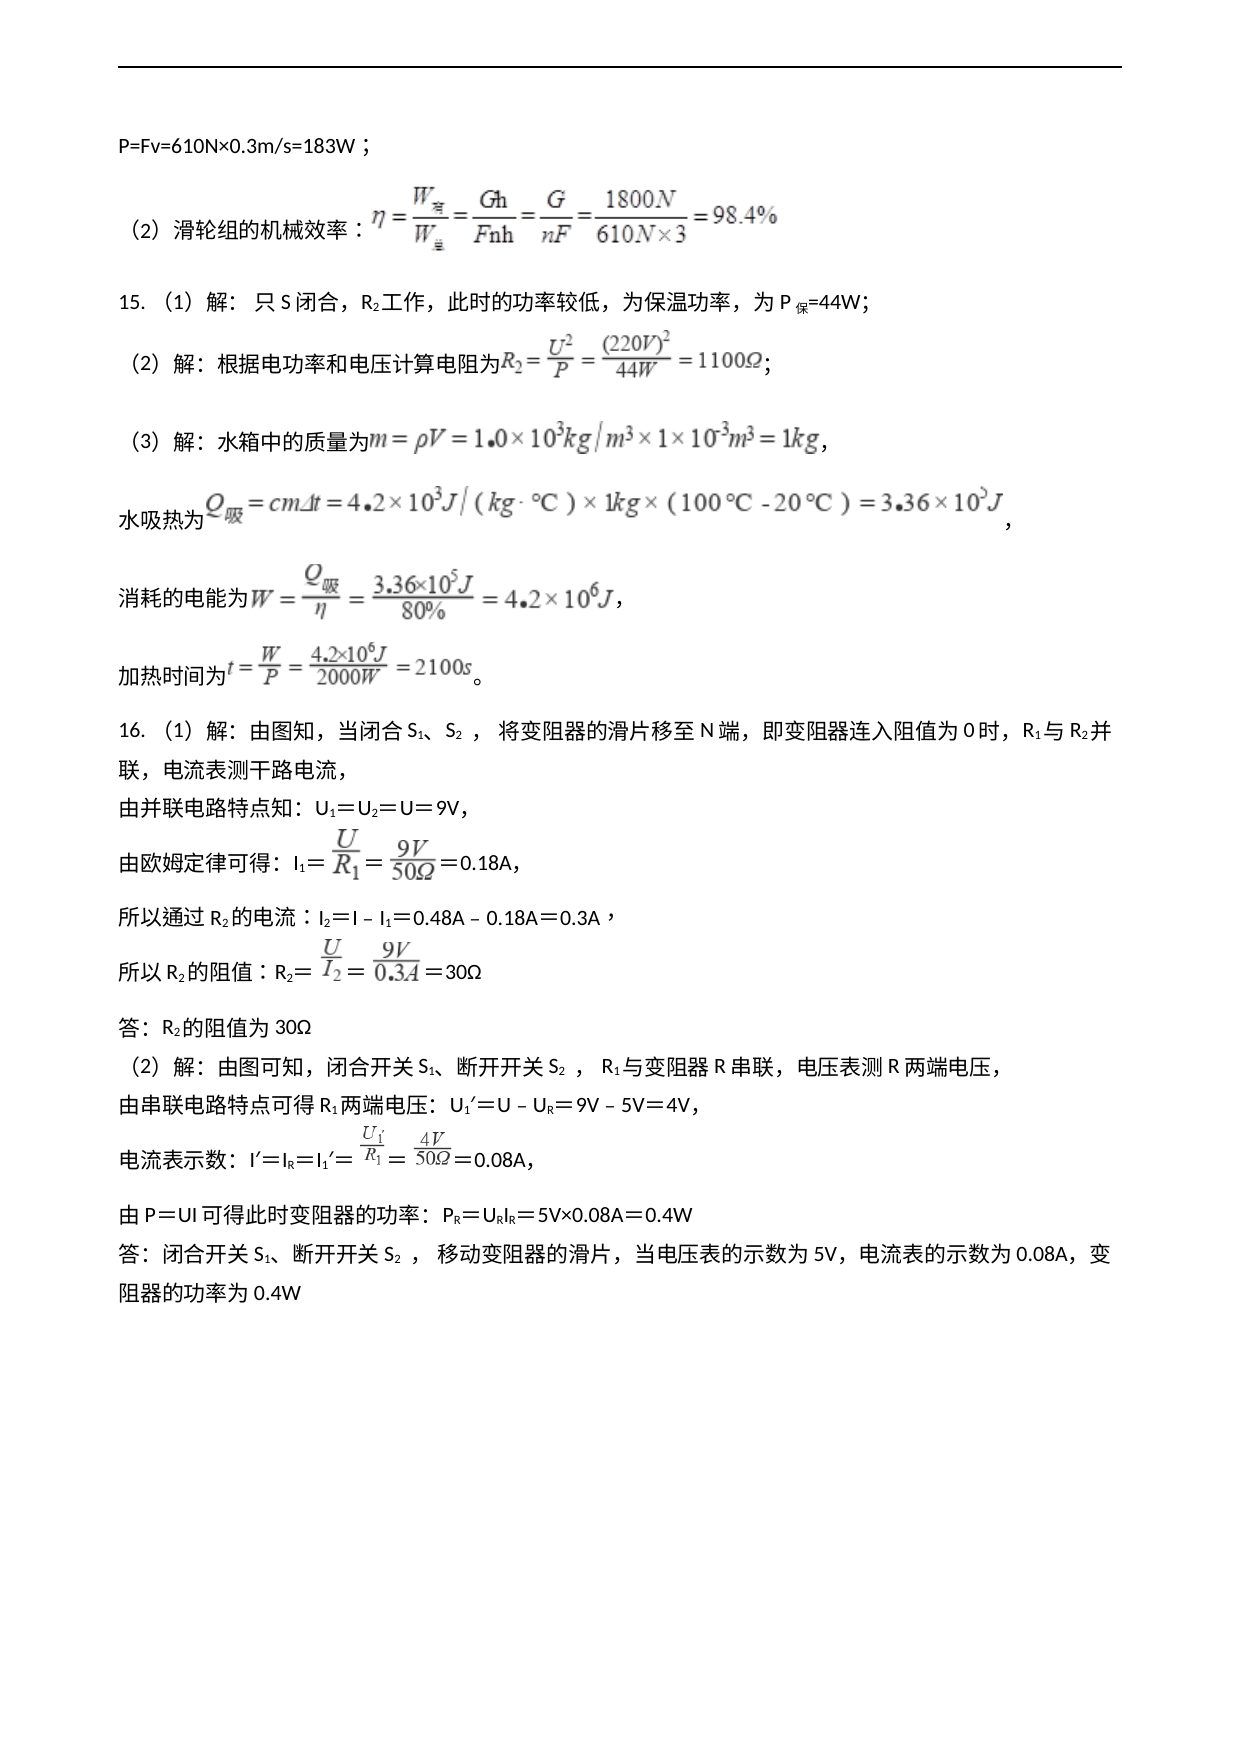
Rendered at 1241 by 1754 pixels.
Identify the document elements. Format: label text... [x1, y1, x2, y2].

text 由并联电路特点知：U1＝U2＝U＝9V， [118, 791, 1122, 823]
picture [369, 181, 782, 257]
text 答：闭合开关S1、断开开关S2 ， 移动变阻器的滑片，当电压表的示数为5V，电流表的示数为0.08A，变阻器的功率为0.4W [118, 1237, 1122, 1308]
picture [205, 486, 1003, 527]
text 由串联电路特点可得R1两端电压：U1′＝U﹣UR＝9V﹣5V＝4V， [118, 1088, 1122, 1121]
picture [501, 330, 763, 379]
picture [331, 829, 363, 881]
picture [227, 642, 473, 686]
text 16. （1）解：由图知，当闭合S1、S2 ， 将变阻器的滑片移至N端，即变阻器连入阻值为0时，R1与R2并联，电流表测干路电流， [118, 713, 1122, 785]
picture [389, 840, 439, 881]
text 由欧姆定律可得：I1＝ ＝ ＝0.18A， [118, 830, 1122, 895]
picture [249, 564, 615, 621]
text 电流表示数：I′＝IR＝I1′＝ ＝ ＝0.08A， [118, 1127, 1122, 1192]
picture [360, 1126, 387, 1165]
text 所以R2的阻值：R2＝ ＝ ＝30Ω [118, 939, 1122, 1004]
text 所以通过R2的电流：I2＝I﹣I1＝0.48A﹣0.18A＝0.3A， [118, 901, 1122, 933]
picture [369, 421, 820, 454]
text 由P＝UI可得此时变阻器的功率：PR＝URIR＝5V×0.08A＝0.4W [118, 1198, 1122, 1231]
picture [320, 939, 346, 982]
picture [372, 942, 423, 982]
text 答：R2的阻值为30Ω （2）解：由图可知，闭合开关S1、断开开关S2 ， R1与变阻器R串联，电压表测R两端电压， [118, 1010, 1122, 1082]
text 15. （1）解： 只S闭合，R2工作，此时的功率较低，为保温功率，为P保=44W； （2）解：根据电功率和电压计算电阻为； （3）解：水箱中的质量为， 水吸热为， 消耗的电能为， 加热时间为。 [118, 285, 1122, 707]
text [118, 129, 1122, 279]
picture [413, 1132, 453, 1165]
